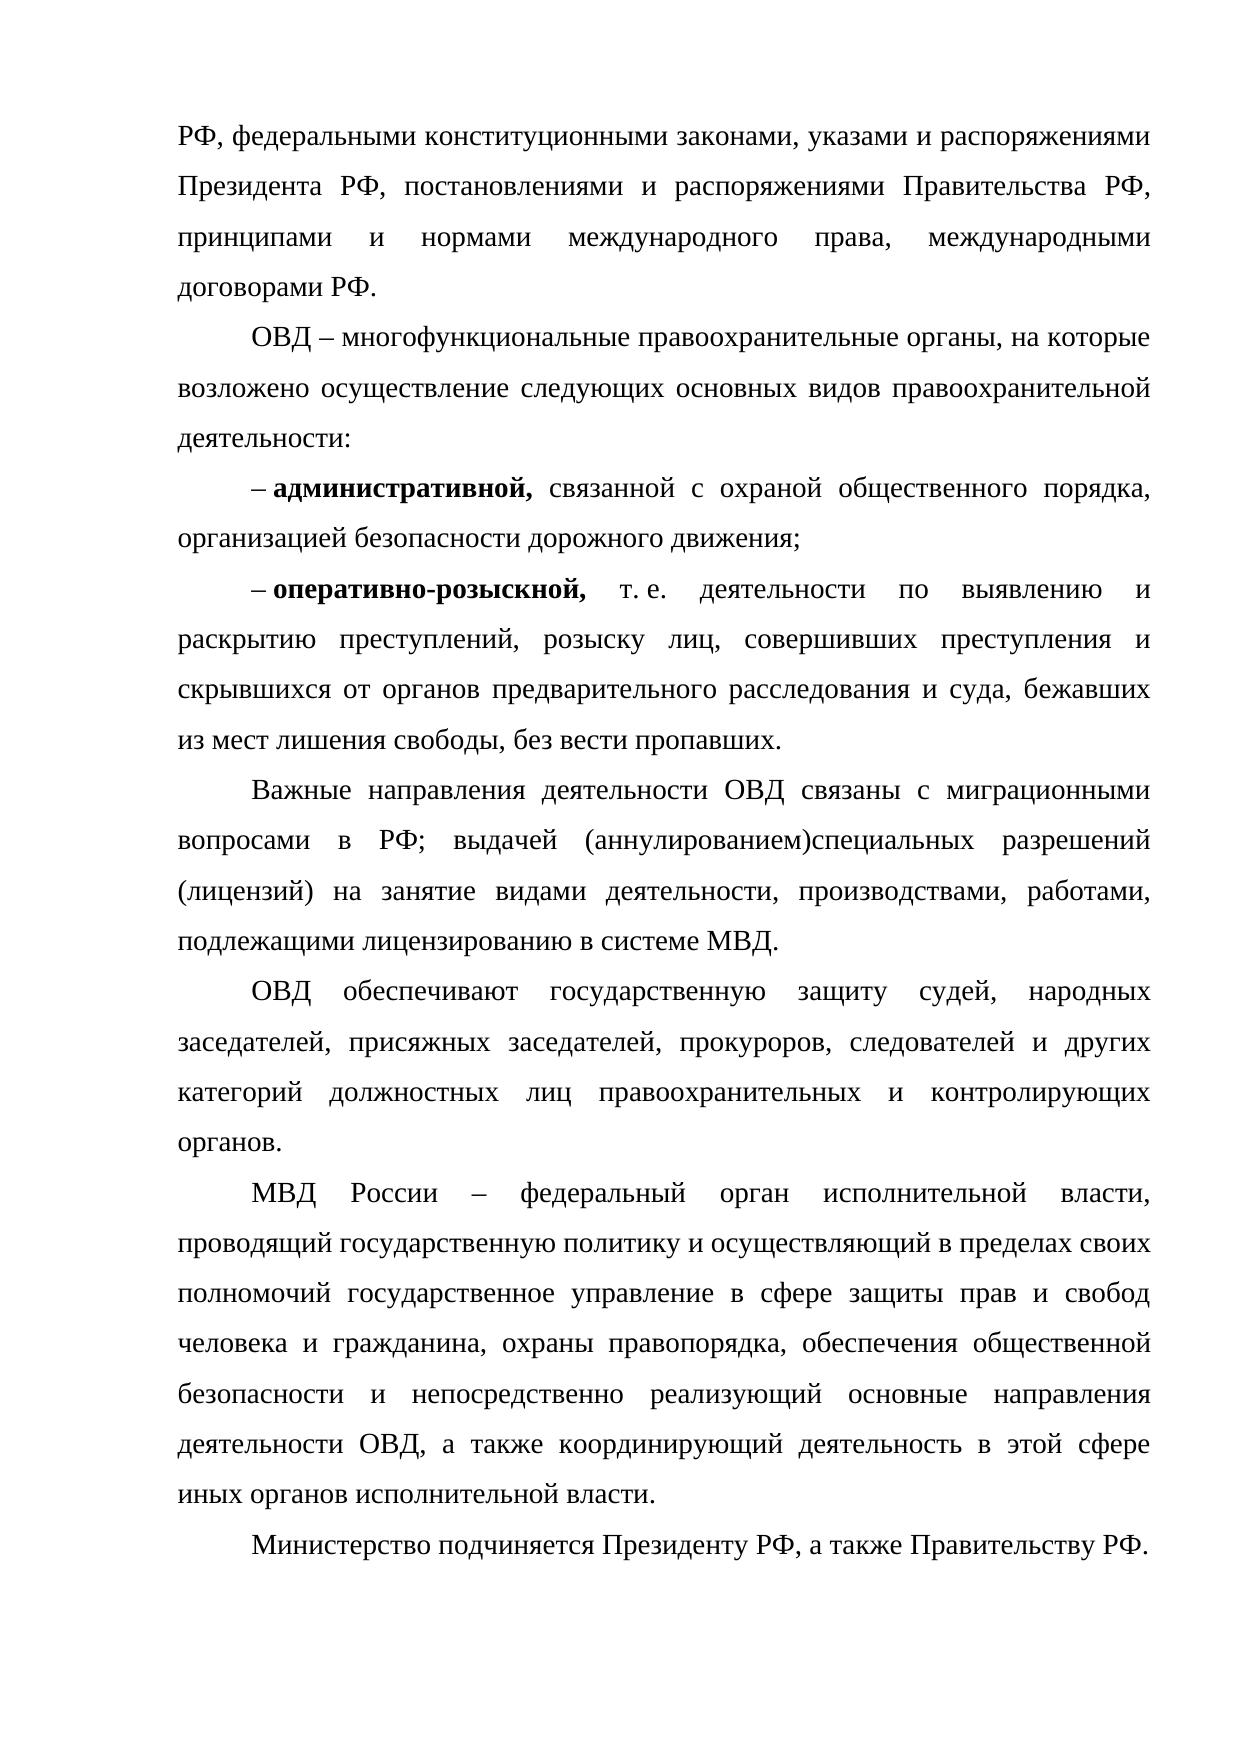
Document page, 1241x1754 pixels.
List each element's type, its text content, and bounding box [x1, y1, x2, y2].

text ОВД обеспечивают государственную защиту судей, народных заседателей, присяжных заседателей, прокуроров, следователей и других категорий должностных лиц правоохранительных и контролирующих органов. [177, 973, 1152, 1158]
text – административной, связанной с охраной общественного порядка, организацией безопасности дорожного движения; [177, 470, 1152, 554]
text МВД России – федеральный орган исполнительной власти, проводящий государственную политику и осуществляющий в пределах своих полномочий государственное управление в сфере защиты прав и свобод человека и гражданина, охраны правопорядка, обеспечения общественной безопасности и непосредственно реализующий основные направления деятельности ОВД, а также координирующий деятельность в этой сфере иных органов исполнительной власти. [177, 1175, 1152, 1510]
text Министерство подчиняется Президенту РФ, а также Правительству РФ. [177, 1527, 1152, 1560]
text ОВД – многофункциональные правоохранительные органы, на которые возложено осуществление следующих основных видов правоохранительной деятельности: [177, 319, 1152, 453]
text Важные направления деятельности ОВД связаны с миграционными вопросами в РФ; выдачей (аннулированием)специальных разрешений (лицензий) на занятие видами деятельности, производствами, работами, подлежащими лицензированию в системе МВД. [177, 772, 1152, 957]
text – оперативно-розыскной, т. е. деятельности по выявлению и раскрытию преступлений, розыску лиц, совершивших преступления и скрывшихся от органов предварительного расследования и суда, бежавших из мест лишения свободы, без вести пропавших. [177, 571, 1152, 755]
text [177, 118, 1152, 303]
